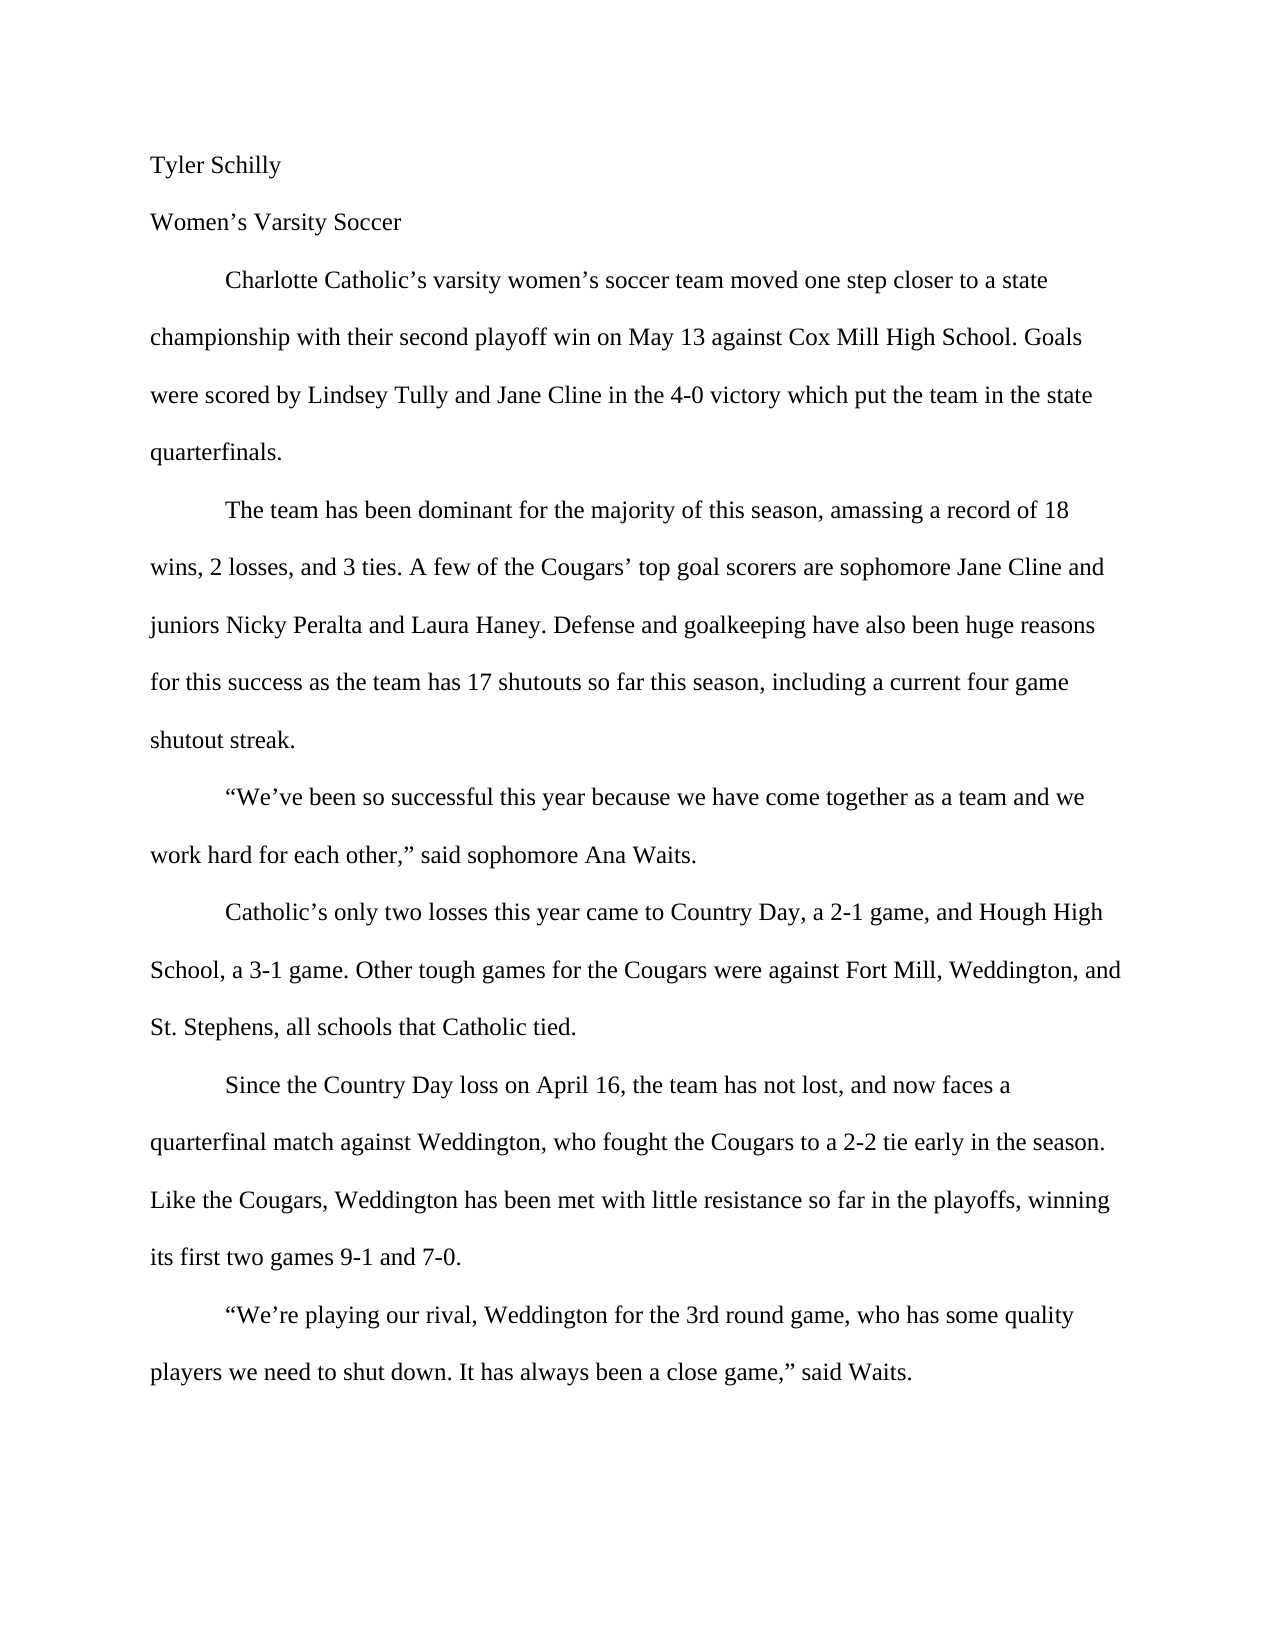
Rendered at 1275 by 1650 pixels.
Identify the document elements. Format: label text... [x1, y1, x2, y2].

text Catholic’s only two losses this year came to Country Day, a 2-1 game, and Hough High School, a 3-1 game. Other tough games for the Cougars were against Fort Mill, Weddington, and St. Stephens, all schools that Catholic tied. [150, 897, 1125, 1041]
text “We’re playing our rival, Weddington for the 3rd round game, who has some quality players we need to shut down. It has always been a close game,” said Waits. [150, 1300, 1125, 1386]
text Charlotte Catholic’s varsity women’s soccer team moved one step closer to a state championship with their second playoff win on May 13 against Cox Mill High School. Goals were scored by Lindsey Tully and Jane Cline in the 4-0 victory which put the team in the state quarterfinals. [150, 265, 1125, 466]
text Since the Country Day loss on April 16, the team has not lost, and now faces a quarterfinal match against Weddington, who fought the Cougars to a 2-2 tie early in the season. Like the Cougars, Weddington has been met with little resistance so far in the playoffs, winning its first two games 9-1 and 7-0. [150, 1070, 1125, 1271]
text “We’ve been so successful this year because we have come together as a team and we work hard for each other,” said sophomore Ana Waits. [150, 782, 1125, 869]
text Tyler Schilly [150, 150, 1125, 179]
text Women’s Varsity Soccer [150, 207, 1125, 236]
text The team has been dominant for the majority of this season, amassing a record of 18 wins, 2 losses, and 3 ties. A few of the Cougars’ top goal scorers are sophomore Jane Cline and juniors Nicky Peralta and Laura Haney. Defense and goalkeeping have also been huge reasons for this success as the team has 17 shutouts so far this season, including a current four game shutout streak. [150, 495, 1125, 754]
